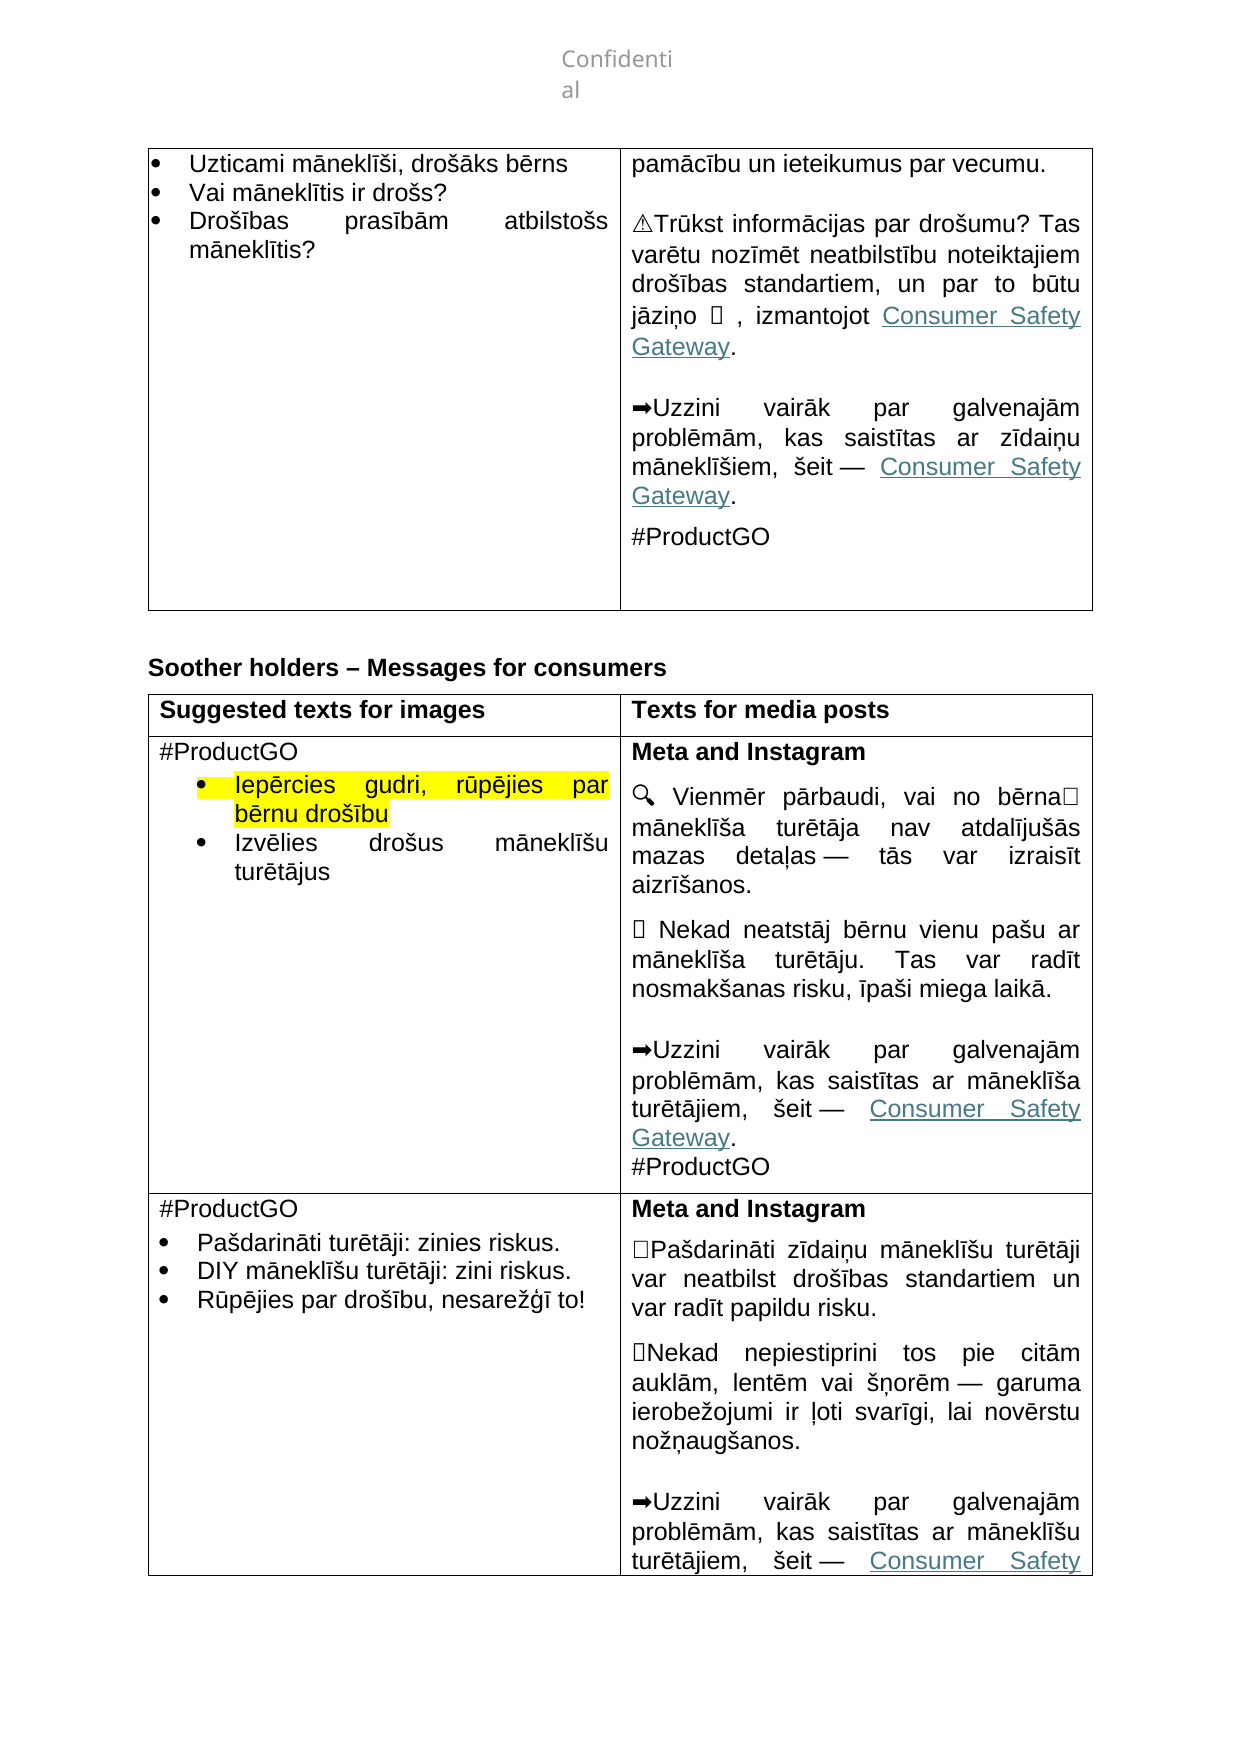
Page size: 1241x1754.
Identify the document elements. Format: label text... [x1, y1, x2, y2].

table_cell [149, 1194, 620, 1575]
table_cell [621, 1194, 1092, 1575]
table_header Suggested texts for images [149, 695, 620, 736]
text Soother holders – Messages for consumers [148, 653, 1093, 681]
table_header Texts for media posts [621, 695, 1092, 736]
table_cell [621, 149, 1092, 610]
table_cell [149, 149, 620, 610]
table_cell Meta and Instagram 🔍 Vienmēr pārbaudi, vai no bērna👶 māneklīša turētāja nav atdalījušās mazas detaļas — tās var izraisīt aizrīšanos. ❌ Nekad neatstāj bērnu vienu pašu ar māneklīša turētāju. Tas var radīt nosmakšanas risku, īpaši miega laikā. ➡️Uzzini vairāk par galvenajām problēmām, kas saistītas ar māneklīša turētājiem, šeit — Consumer Safety Gateway. #ProductGO [621, 737, 1092, 1193]
table_cell #ProductGO Iepērcies gudri, rūpējies par bērnu drošību Izvēlies drošus māneklīšu turētājus [149, 737, 620, 1193]
